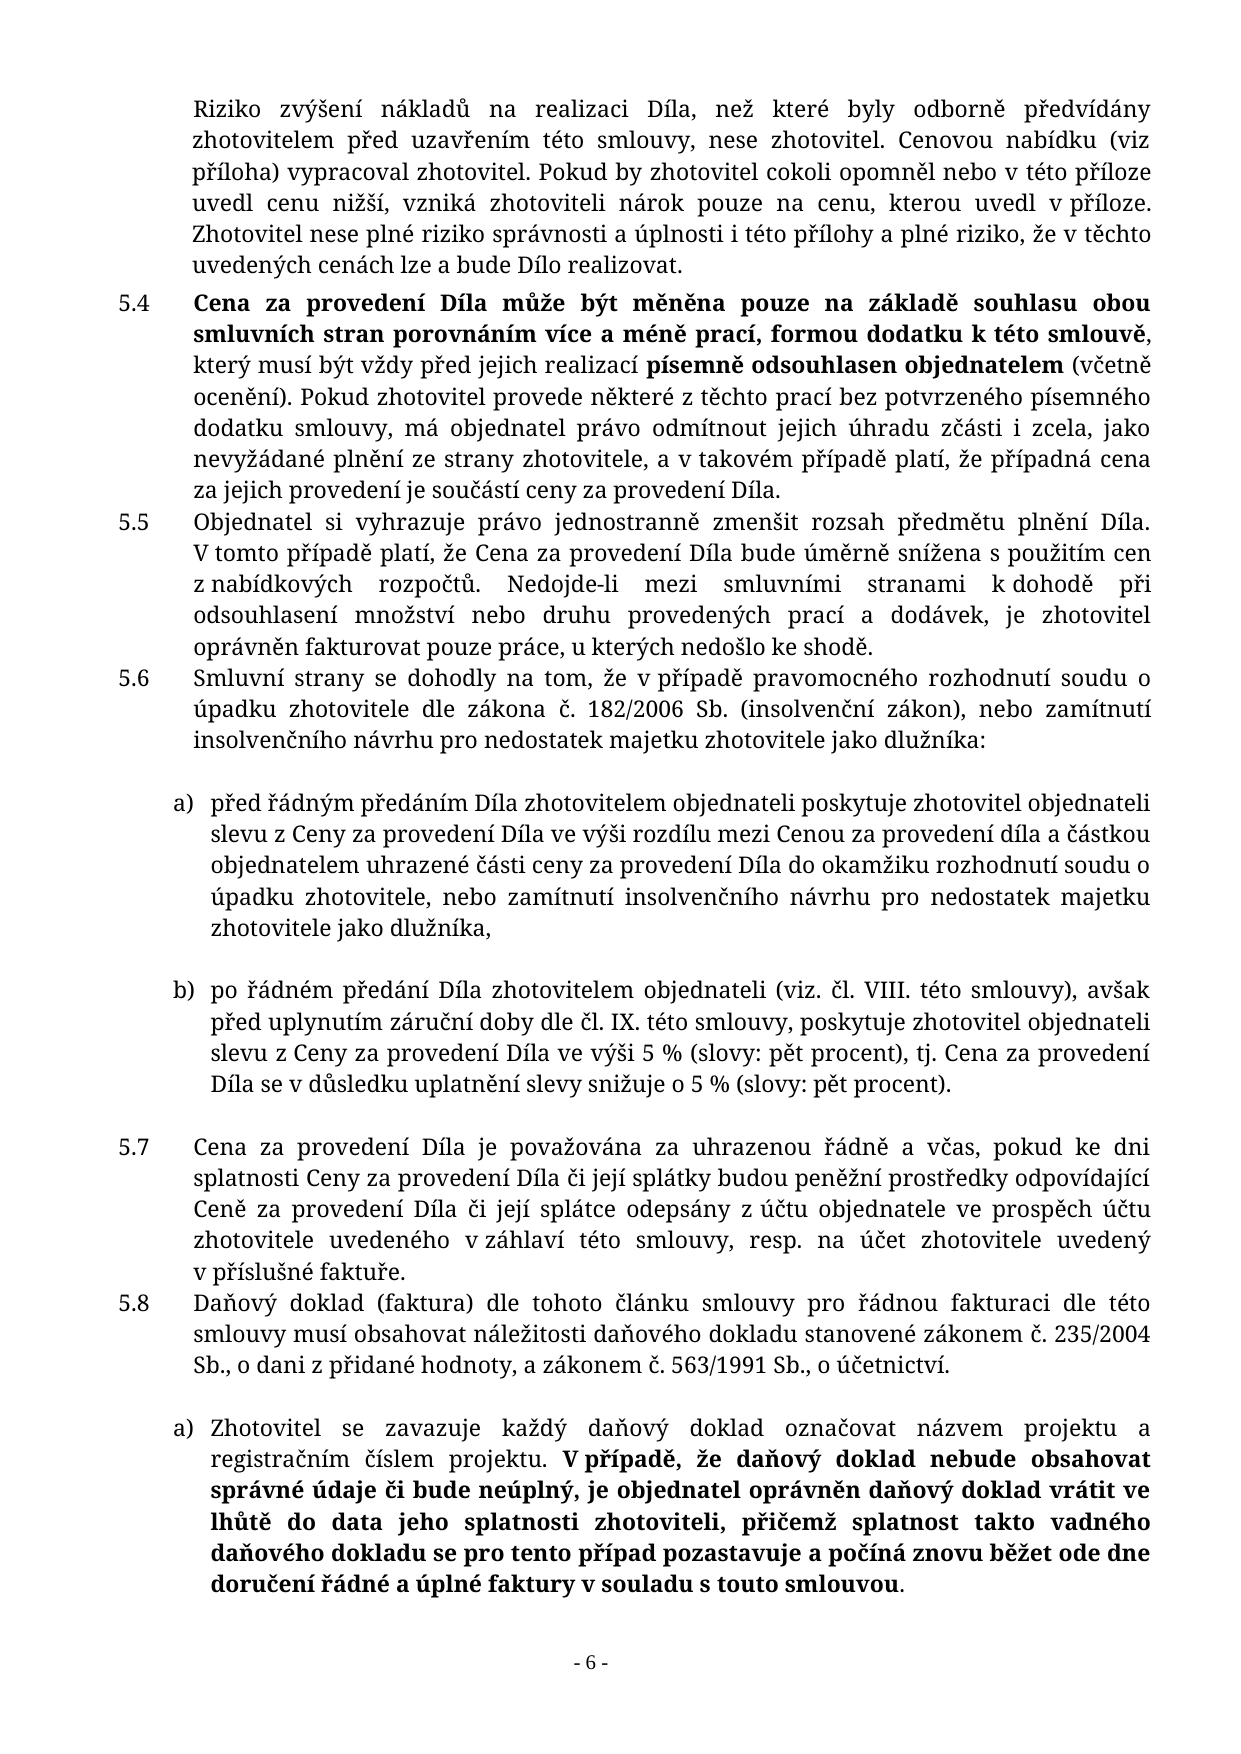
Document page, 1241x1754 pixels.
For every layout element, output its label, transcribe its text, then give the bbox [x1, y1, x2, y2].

list Zhotovitel se zavazuje každý daňový doklad označovat názvem projektu a registračním číslem projektu. V případě, že daňový doklad nebude obsahovat správné údaje či bude neúplný, je objednatel oprávněn daňový doklad vrátit ve lhůtě do data jeho splatnosti zhotoviteli, přičemž splatnost takto vadného daňového dokladu se pro tento případ pozastavuje a počíná znovu běžet ode dne doručení řádné a úplné faktury v souladu s touto smlouvou. [173, 1412, 1152, 1599]
list před řádným předáním Díla zhotovitelem objednateli poskytuje zhotovitel objednateli slevu z Ceny za provedení Díla ve výši rozdílu mezi Cenou za provedení díla a částkou objednatelem uhrazené části ceny za provedení Díla do okamžiku rozhodnutí soudu o úpadku zhotovitele, nebo zamítnutí insolvenčního návrhu pro nedostatek majetku zhotovitele jako dlužníka, [173, 787, 1152, 943]
list Cena za provedení Díla je považována za uhrazenou řádně a včas, pokud ke dni splatnosti Ceny za provedení Díla či její splátky budou peněžní prostředky odpovídající Ceně za provedení Díla či její splátce odepsány z účtu objednatele ve prospěch účtu zhotovitele uvedeného v záhlaví této smlouvy, resp. na účet zhotovitele uvedený v příslušné faktuře. [118, 1130, 1152, 1287]
list Daňový doklad (faktura) dle tohoto článku smlouvy pro řádnou fakturaci dle této smlouvy musí obsahovat náležitosti daňového dokladu stanovené zákonem č. 235/2004 Sb., o dani z přidané hodnoty, a zákonem č. 563/1991 Sb., o účetnictví. [118, 1287, 1152, 1380]
list Cena za provedení Díla může být měněna pouze na základě souhlasu obou smluvních stran porovnáním více a méně prací, formou dodatku k této smlouvě, který musí být vždy před jejich realizací písemně odsouhlasen objednatelem (včetně ocenění). Pokud zhotovitel provede některé z těchto prací bez potvrzeného písemného dodatku smlouvy, má objednatel právo odmítnout jejich úhradu zčásti i zcela, jako nevyžádané plnění ze strany zhotovitele, a v takovém případě platí, že případná cena za jejich provedení je součástí ceny za provedení Díla. [118, 287, 1152, 505]
list Objednatel si vyhrazuje právo jednostranně zmenšit rozsah předmětu plnění Díla. V tomto případě platí, že Cena za provedení Díla bude úměrně snížena s použitím cen z nabídkových rozpočtů. Nedojde-li mezi smluvními stranami k dohodě při odsouhlasení množství nebo druhu provedených prací a dodávek, je zhotovitel oprávněn fakturovat pouze práce, u kterých nedošlo ke shodě. [118, 505, 1152, 662]
list Smluvní strany se dohodly na tom, že v případě pravomocného rozhodnutí soudu o úpadku zhotovitele dle zákona č. 182/2006 Sb. (insolvenční zákon), nebo zamítnutí insolvenčního návrhu pro nedostatek majetku zhotovitele jako dlužníka: [118, 662, 1152, 755]
list po řádném předání Díla zhotovitelem objednateli (viz. čl. VIII. této smlouvy), avšak před uplynutím záruční doby dle čl. IX. této smlouvy, poskytuje zhotovitel objednateli slevu z Ceny za provedení Díla ve výši 5 % (slovy: pět procent), tj. Cena za provedení Díla se v důsledku uplatnění slevy snižuje o 5 % (slovy: pět procent). [173, 974, 1152, 1099]
text Riziko zvýšení nákladů na realizaci Díla, než které byly odborně předvídány zhotovitelem před uzavřením této smlouvy, nese zhotovitel. Cenovou nabídku (viz příloha) vypracoval zhotovitel. Pokud by zhotovitel cokoli opomněl nebo v této příloze uvedl cenu nižší, vzniká zhotoviteli nárok pouze na cenu, kterou uvedl v příloze. Zhotovitel nese plné riziko správnosti a úplnosti i této přílohy a plné riziko, že v těchto uvedených cenách lze a bude Dílo realizovat. [192, 93, 1152, 280]
